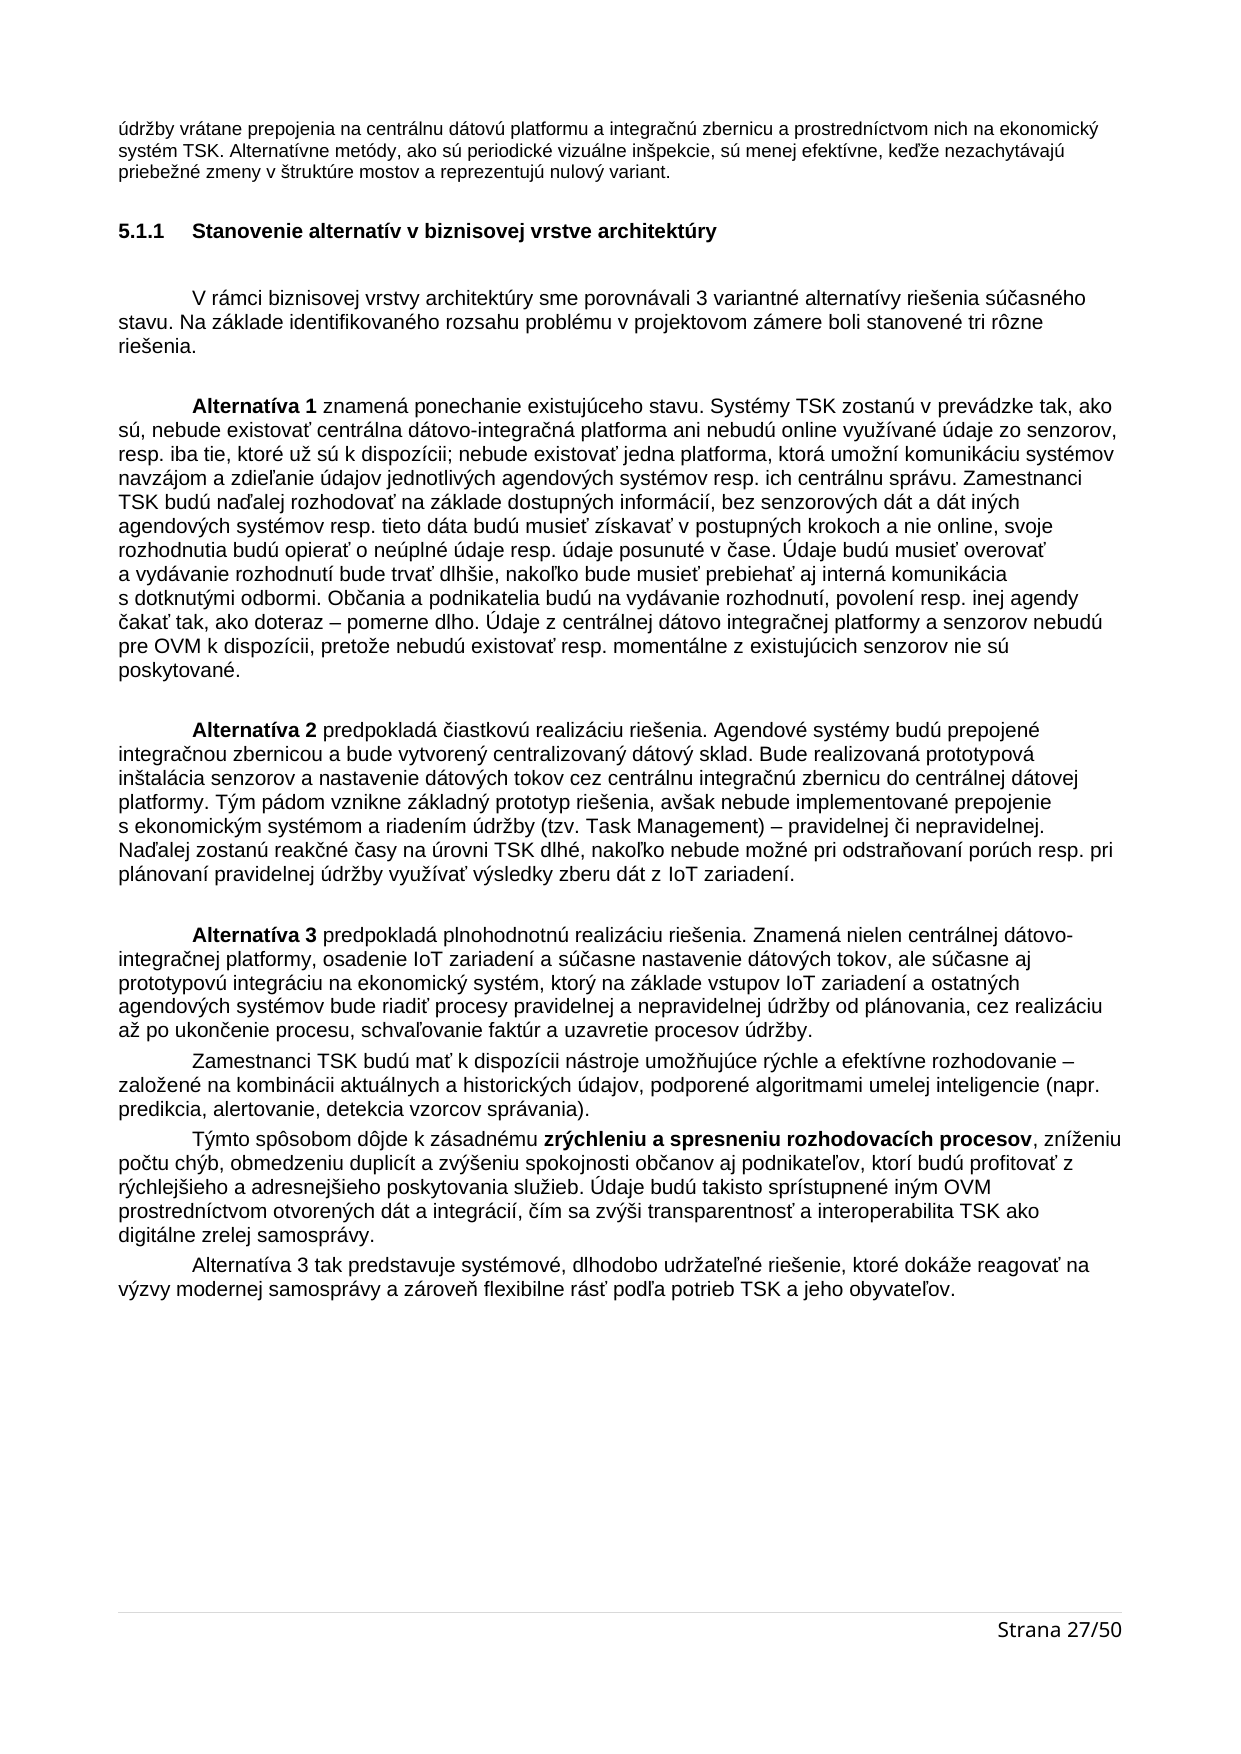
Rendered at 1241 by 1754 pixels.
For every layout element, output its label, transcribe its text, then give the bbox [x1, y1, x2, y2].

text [118, 118, 1122, 183]
text Alternatíva 3 tak predstavuje systémové, dlhodobo udržateľné riešenie, ktoré dokáže reagovať na výzvy modernej samosprávy a zároveň flexibilne rásť podľa potrieb TSK a jeho obyvateľov. [118, 1253, 1122, 1301]
text Alternatíva 3 predpokladá plnohodnotnú realizáciu riešenia. Znamená nielen centrálnej dátovo-integračnej platformy, osadenie IoT zariadení a súčasne nastavenie dátových tokov, ale súčasne aj prototypovú integráciu na ekonomický systém, ktorý na základe vstupov IoT zariadení a ostatných agendových systémov bude riadiť procesy pravidelnej a nepravidelnej údržby od plánovania, cez realizáciu až po ukončenie procesu, schvaľovanie faktúr a uzavretie procesov údržby. [118, 922, 1122, 1042]
subtitle Stanovenie alternatív v biznisovej vrstve architektúry [118, 219, 1122, 243]
text Týmto spôsobom dôjde k zásadnému zrýchleniu a spresneniu rozhodovacích procesov, zníženiu počtu chýb, obmedzeniu duplicít a zvýšeniu spokojnosti občanov aj podnikateľov, ktorí budú profitovať z rýchlejšieho a adresnejšieho poskytovania služieb. Údaje budú takisto sprístupnené iným OVM prostredníctvom otvorených dát a integrácií, čím sa zvýši transparentnosť a interoperabilita TSK ako digitálne zrelej samosprávy. [118, 1127, 1122, 1246]
text Zamestnanci TSK budú mať k dispozícii nástroje umožňujúce rýchle a efektívne rozhodovanie – založené na kombinácii aktuálnych a historických údajov, podporené algoritmami umelej inteligencie (napr. predikcia, alertovanie, detekcia vzorcov správania). [118, 1048, 1122, 1120]
text V rámci biznisovej vrstvy architektúry sme porovnávali 3 variantné alternatívy riešenia súčasného stavu. Na základe identifikovaného rozsahu problému v projektovom zámere boli stanovené tri rôzne riešenia. [118, 286, 1122, 358]
text Alternatíva 2 predpokladá čiastkovú realizáciu riešenia. Agendové systémy budú prepojené integračnou zbernicou a bude vytvorený centralizovaný dátový sklad. Bude realizovaná prototypová inštalácia senzorov a nastavenie dátových tokov cez centrálnu integračnú zbernicu do centrálnej dátovej platformy. Tým pádom vznikne základný prototyp riešenia, avšak nebude implementované prepojenie s ekonomickým systémom a riadením údržby (tzv. Task Management) – pravidelnej či nepravidelnej. Naďalej zostanú reakčné časy na úrovni TSK dlhé, nakoľko nebude možné pri odstraňovaní porúch resp. pri plánovaní pravidelnej údržby využívať výsledky zberu dát z IoT zariadení. [118, 718, 1122, 886]
text Alternatíva 1 znamená ponechanie existujúceho stavu. Systémy TSK zostanú v prevádzke tak, ako sú, nebude existovať centrálna dátovo-integračná platforma ani nebudú online využívané údaje zo senzorov, resp. iba tie, ktoré už sú k dispozícii; nebude existovať jedna platforma, ktorá umožní komunikáciu systémov navzájom a zdieľanie údajov jednotlivých agendových systémov resp. ich centrálnu správu. Zamestnanci TSK budú naďalej rozhodovať na základe dostupných informácií, bez senzorových dát a dát iných agendových systémov resp. tieto dáta budú musieť získavať v postupných krokoch a nie online, svoje rozhodnutia budú opierať o neúplné údaje resp. údaje posunuté v čase. Údaje budú musieť overovať a vydávanie rozhodnutí bude trvať dlhšie, nakoľko bude musieť prebiehať aj interná komunikácia s dotknutými odbormi. Občania a podnikatelia budú na vydávanie rozhodnutí, povolení resp. inej agendy čakať tak, ako doteraz – pomerne dlho. Údaje z centrálnej dátovo integračnej platformy a senzorov nebudú pre OVM k dispozícii, pretože nebudú existovať resp. momentálne z existujúcich senzorov nie sú poskytované. [118, 394, 1122, 682]
